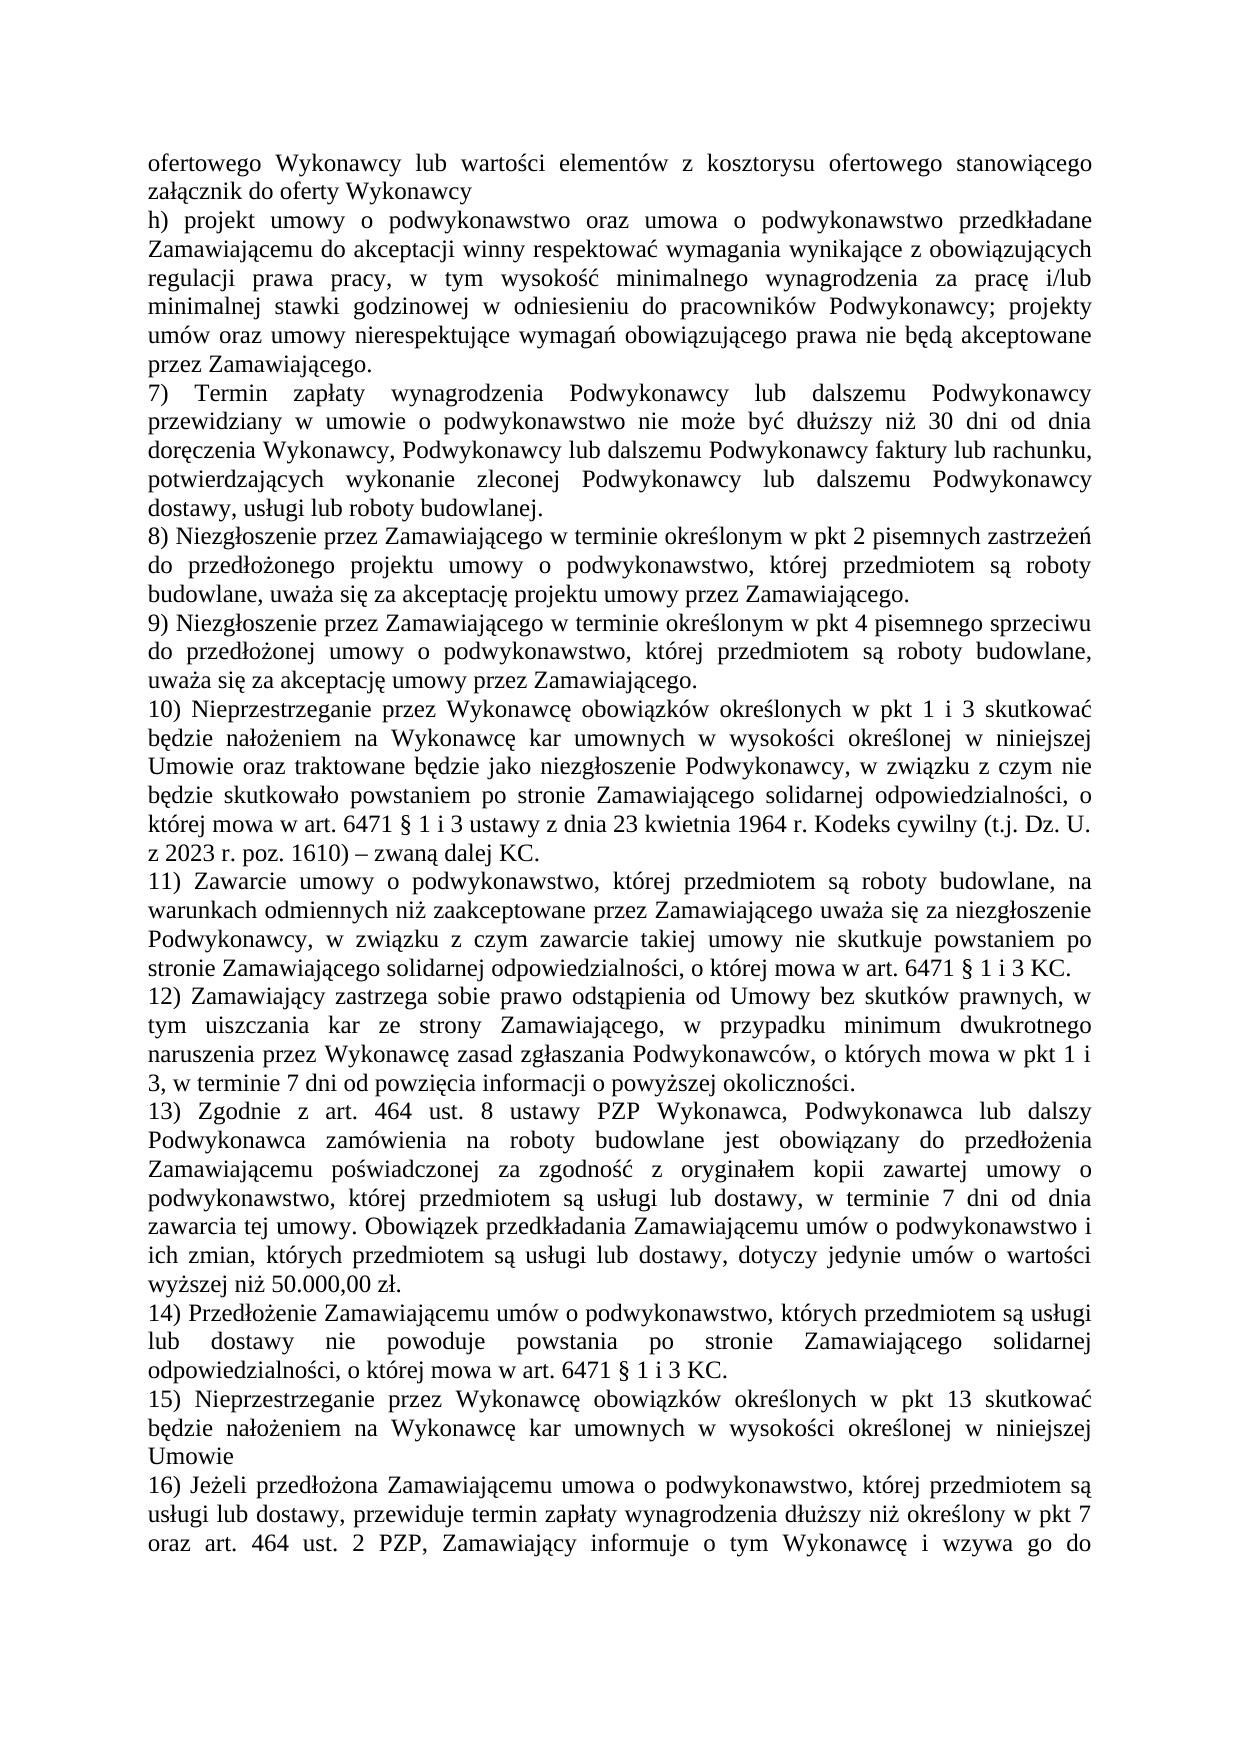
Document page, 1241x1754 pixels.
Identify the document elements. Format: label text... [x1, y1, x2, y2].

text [148, 1470, 1093, 1556]
text h) projekt umowy o podwykonawstwo oraz umowa o podwykonawstwo przedkładane Zamawiającemu do akceptacji winny respektować wymagania wynikające z obowiązujących regulacji prawa pracy, w tym wysokość minimalnego wynagrodzenia za pracę i/lub minimalnej stawki godzinowej w odniesieniu do pracowników Podwykonawcy; projekty umów oraz umowy nierespektujące wymagań obowiązującego prawa nie będą akceptowane przez Zamawiającego. [148, 205, 1093, 378]
text 7) Termin zapłaty wynagrodzenia Podwykonawcy lub dalszemu Podwykonawcy przewidziany w umowie o podwykonawstwo nie może być dłuższy niż 30 dni od dnia doręczenia Wykonawcy, Podwykonawcy lub dalszemu Podwykonawcy faktury lub rachunku, potwierdzających wykonanie zleconej Podwykonawcy lub dalszemu Podwykonawcy dostawy, usługi lub roboty budowlanej. [148, 378, 1093, 521]
text 11) Zawarcie umowy o podwykonawstwo, której przedmiotem są roboty budowlane, na warunkach odmiennych niż zaakceptowane przez Zamawiającego uważa się za niezgłoszenie Podwykonawcy, w związku z czym zawarcie takiej umowy nie skutkuje powstaniem po stronie Zamawiającego solidarnej odpowiedzialności, o której mowa w art. 6471 § 1 i 3 KC. [148, 866, 1093, 981]
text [148, 148, 1093, 205]
text 13) Zgodnie z art. 464 ust. 8 ustawy PZP Wykonawca, Podwykonawca lub dalszy Podwykonawca zamówienia na roboty budowlane jest obowiązany do przedłożenia Zamawiającemu poświadczonej za zgodność z oryginałem kopii zawartej umowy o podwykonawstwo, której przedmiotem są usługi lub dostawy, w terminie 7 dni od dnia zawarcia tej umowy. Obowiązek przedkładania Zamawiającemu umów o podwykonawstwo i ich zmian, których przedmiotem są usługi lub dostawy, dotyczy jedynie umów o wartości wyższej niż 50.000,00 zł. [148, 1096, 1093, 1298]
text 12) Zamawiający zastrzega sobie prawo odstąpienia od Umowy bez skutków prawnych, w tym uiszczania kar ze strony Zamawiającego, w przypadku minimum dwukrotnego naruszenia przez Wykonawcę zasad zgłaszania Podwykonawców, o których mowa w pkt 1 i 3, w terminie 7 dni od powzięcia informacji o powyższej okoliczności. [148, 981, 1093, 1096]
text 8) Niezgłoszenie przez Zamawiającego w terminie określonym w pkt 2 pisemnych zastrzeżeń do przedłożonego projektu umowy o podwykonawstwo, której przedmiotem są roboty budowlane, uważa się za akceptację projektu umowy przez Zamawiającego. [148, 521, 1093, 608]
text 14) Przedłożenie Zamawiającemu umów o podwykonawstwo, których przedmiotem są usługi lub dostawy nie powoduje powstania po stronie Zamawiającego solidarnej odpowiedzialności, o której mowa w art. 6471 § 1 i 3 KC. [148, 1298, 1093, 1384]
text 9) Niezgłoszenie przez Zamawiającego w terminie określonym w pkt 4 pisemnego sprzeciwu do przedłożonej umowy o podwykonawstwo, której przedmiotem są roboty budowlane, uważa się za akceptację umowy przez Zamawiającego. [148, 608, 1093, 694]
text 15) Nieprzestrzeganie przez Wykonawcę obowiązków określonych w pkt 13 skutkować będzie nałożeniem na Wykonawcę kar umownych w wysokości określonej w niniejszej Umowie [148, 1384, 1093, 1470]
text 10) Nieprzestrzeganie przez Wykonawcę obowiązków określonych w pkt 1 i 3 skutkować będzie nałożeniem na Wykonawcę kar umownych w wysokości określonej w niniejszej Umowie oraz traktowane będzie jako niezgłoszenie Podwykonawcy, w związku z czym nie będzie skutkowało powstaniem po stronie Zamawiającego solidarnej odpowiedzialności, o której mowa w art. 6471 § 1 i 3 ustawy z dnia 23 kwietnia 1964 r. Kodeks cywilny (t.j. Dz. U. z 2023 r. poz. 1610) – zwaną dalej KC. [148, 694, 1093, 866]
